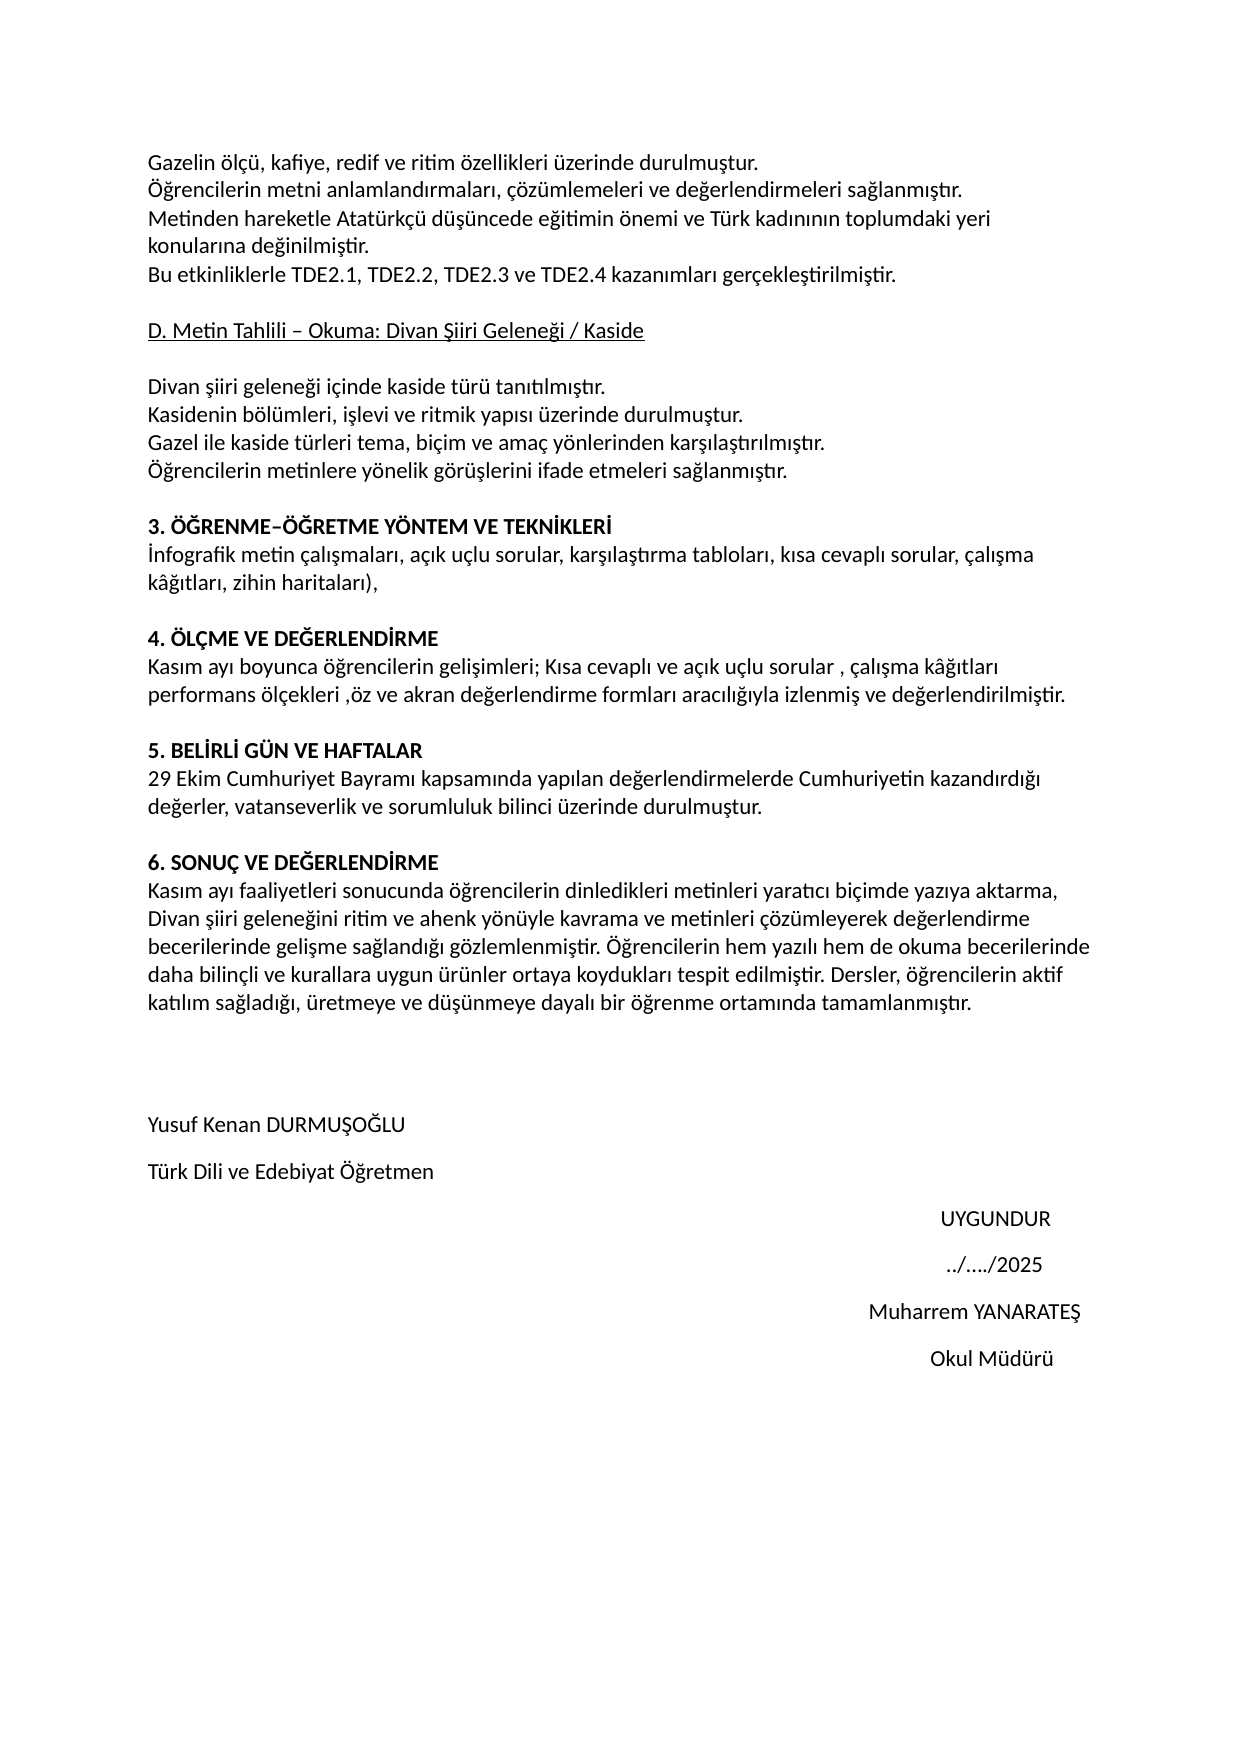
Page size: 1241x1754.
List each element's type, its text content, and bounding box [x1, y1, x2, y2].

text Kasidenin bölümleri, işlevi ve ritmik yapısı üzerinde durulmuştur. [148, 400, 1093, 428]
text 4. ÖLÇME VE DEĞERLENDİRME [148, 624, 1093, 652]
text Yusuf Kenan DURMUŞOĞLU [148, 1110, 1093, 1138]
text Gazelin ölçü, kafiye, redif ve ritim özellikleri üzerinde durulmuştur. [148, 148, 1093, 176]
text Kasım ayı boyunca öğrencilerin gelişimleri; Kısa cevaplı ve açık uçlu sorular , çalışma kâğıtları [148, 652, 1093, 680]
text UYGUNDUR [148, 1204, 1093, 1232]
text Türk Dili ve Edebiyat Öğretmen [148, 1157, 1093, 1185]
text Bu etkinliklerle TDE2.1, TDE2.2, TDE2.3 ve TDE2.4 kazanımları gerçekleştirilmiştir. [148, 260, 1093, 288]
text Metinden hareketle Atatürkçü düşüncede eğitimin önemi ve Türk kadınının toplumdaki yeri konularına değinilmiştir. [148, 204, 1093, 260]
text 29 Ekim Cumhuriyet Bayramı kapsamında yapılan değerlendirmelerde Cumhuriyetin kazandırdığı değerler, vatanseverlik ve sorumluluk bilinci üzerinde durulmuştur. [148, 764, 1093, 820]
text İnfografik metin çalışmaları, açık uçlu sorular, karşılaştırma tabloları, kısa cevaplı sorular, çalışma kâğıtları, zihin haritaları), [148, 540, 1093, 596]
text ../…./2025 [148, 1251, 1093, 1279]
text 3. ÖĞRENME–ÖĞRETME YÖNTEM VE TEKNİKLERİ [148, 512, 1093, 540]
text Gazel ile kaside türleri tema, biçim ve amaç yönlerinden karşılaştırılmıştır. [148, 428, 1093, 456]
text Öğrencilerin metinlere yönelik görüşlerini ifade etmeleri sağlanmıştır. [148, 456, 1093, 484]
text 6. SONUÇ VE DEĞERLENDİRME [148, 848, 1093, 876]
text Muharrem YANARATEŞ [148, 1297, 1093, 1326]
text 5. BELİRLİ GÜN VE HAFTALAR [148, 736, 1093, 764]
text performans ölçekleri ,öz ve akran değerlendirme formları aracılığıyla izlenmiş ve değerlendirilmiştir. [148, 680, 1093, 708]
text Öğrencilerin metni anlamlandırmaları, çözümlemeleri ve değerlendirmeleri sağlanmıştır. [148, 176, 1093, 204]
text Okul Müdürü [148, 1344, 1093, 1372]
text Kasım ayı faaliyetleri sonucunda öğrencilerin dinledikleri metinleri yaratıcı biçimde yazıya aktarma, Divan şiiri geleneğini ritim ve ahenk yönüyle kavrama ve metinleri çözümleyerek değerlendirme becerilerinde gelişme sağlandığı gözlemlenmiştir. Öğrencilerin hem yazılı hem de okuma becerilerinde daha bilinçli ve kurallara uygun ürünler ortaya koydukları tespit edilmiştir. Dersler, öğrencilerin aktif katılım sağladığı, üretmeye ve düşünmeye dayalı bir öğrenme ortamında tamamlanmıştır. [148, 876, 1093, 1016]
text Divan şiiri geleneği içinde kaside türü tanıtılmıştır. [148, 372, 1093, 400]
text D. Metin Tahlili – Okuma: Divan Şiiri Geleneği / Kaside [148, 316, 1093, 344]
